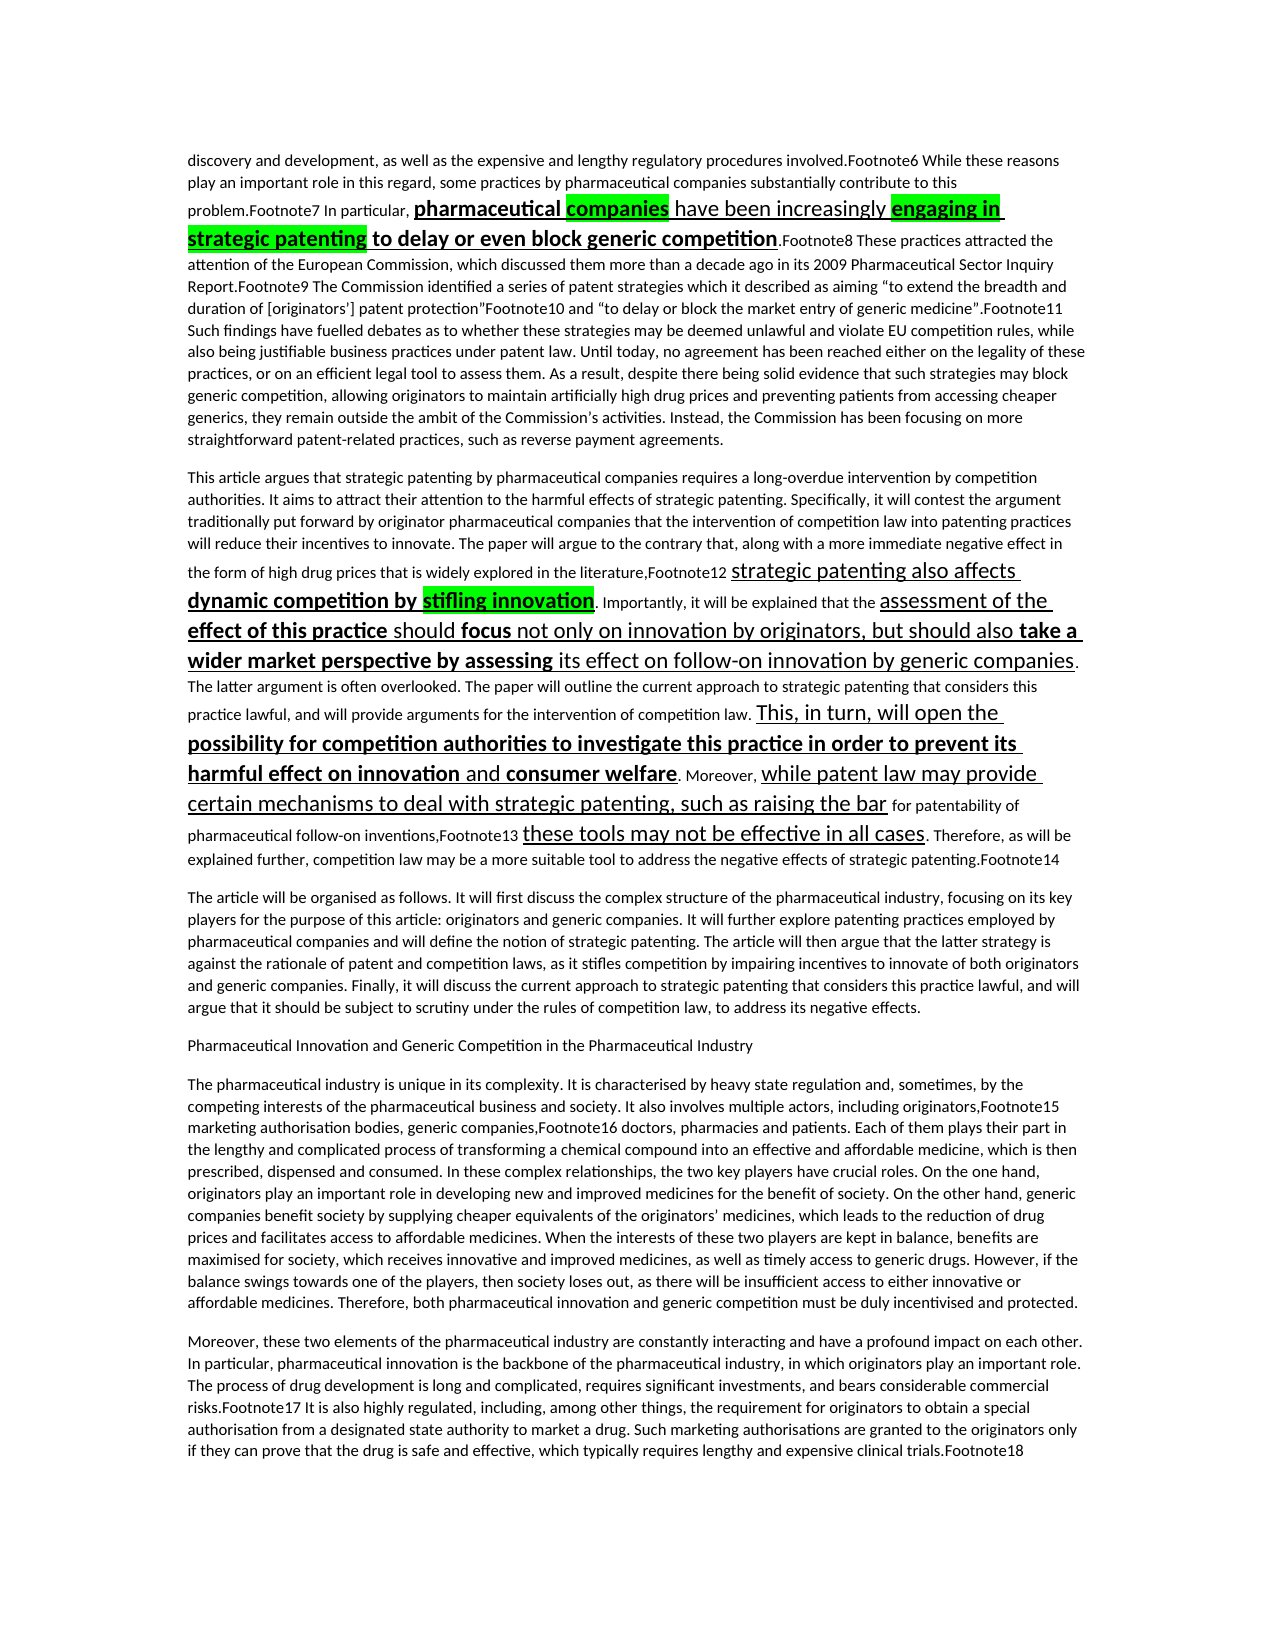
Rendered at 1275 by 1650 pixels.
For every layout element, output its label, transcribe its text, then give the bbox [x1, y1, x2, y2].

text Pharmaceutical Innovation and Generic Competition in the Pharmaceutical Industry [187, 1035, 1087, 1056]
text The pharmaceutical industry is unique in its complexity. It is characterised by heavy state regulation and, sometimes, by the competing interests of the pharmaceutical business and society. It also involves multiple actors, including originators,Footnote15 marketing authorisation bodies, generic companies,Footnote16 doctors, pharmacies and patients. Each of them plays their part in the lengthy and complicated process of transforming a chemical compound into an effective and affordable medicine, which is then prescribed, dispensed and consumed. In these complex relationships, the two key players have crucial roles. On the one hand, originators play an important role in developing new and improved medicines for the benefit of society. On the other hand, generic companies benefit society by supplying cheaper equivalents of the originators’ medicines, which leads to the reduction of drug prices and facilitates access to affordable medicines. When the interests of these two players are kept in balance, benefits are maximised for society, which receives innovative and improved medicines, as well as timely access to generic drugs. However, if the balance swings towards one of the players, then society loses out, as there will be insufficient access to either innovative or affordable medicines. Therefore, both pharmaceutical innovation and generic competition must be duly incentivised and protected. [187, 1074, 1087, 1313]
text The article will be organised as follows. It will first discuss the complex structure of the pharmaceutical industry, focusing on its key players for the purpose of this article: originators and generic companies. It will further explore patenting practices employed by pharmaceutical companies and will define the notion of strategic patenting. The article will then argue that the latter strategy is against the rationale of patent and competition laws, as it stifles competition by impairing incentives to innovate of both originators and generic companies. Finally, it will discuss the current approach to strategic patenting that considers this practice lawful, and will argue that it should be subject to scrutiny under the rules of competition law, to address its negative effects. [187, 887, 1087, 1017]
text Moreover, these two elements of the pharmaceutical industry are constantly interacting and have a profound impact on each other. In particular, pharmaceutical innovation is the backbone of the pharmaceutical industry, in which originators play an important role. The process of drug development is long and complicated, requires significant investments, and bears considerable commercial risks.Footnote17 It is also highly regulated, including, among other things, the requirement for originators to obtain a special authorisation from a designated state authority to market a drug. Such marketing authorisations are granted to the originators only if they can prove that the drug is safe and effective, which typically requires lengthy and expensive clinical trials.Footnote18 [187, 1331, 1087, 1461]
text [187, 150, 1087, 449]
text This article argues that strategic patenting by pharmaceutical companies requires a long-overdue intervention by competition authorities. It aims to attract their attention to the harmful effects of strategic patenting. Specifically, it will contest the argument traditionally put forward by originator pharmaceutical companies that the intervention of competition law into patenting practices will reduce their incentives to innovate. The paper will argue to the contrary that, along with a more immediate negative effect in the form of high drug prices that is widely explored in the literature,Footnote12 strategic patenting also affects dynamic competition by stifling innovation. Importantly, it will be explained that the assessment of the effect of this practice should focus not only on innovation by originators, but should also take a wider market perspective by assessing its effect on follow-on innovation by generic companies. The latter argument is often overlooked. The paper will outline the current approach to strategic patenting that considers this practice lawful, and will provide arguments for the intervention of competition law. This, in turn, will open the possibility for competition authorities to investigate this practice in order to prevent its harmful effect on innovation and consumer welfare. Moreover, while patent law may provide certain mechanisms to deal with strategic patenting, such as raising the bar for patentability of pharmaceutical follow-on inventions,Footnote13 these tools may not be effective in all cases. Therefore, as will be explained further, competition law may be a more suitable tool to address the negative effects of strategic patenting.Footnote14 [187, 468, 1087, 869]
